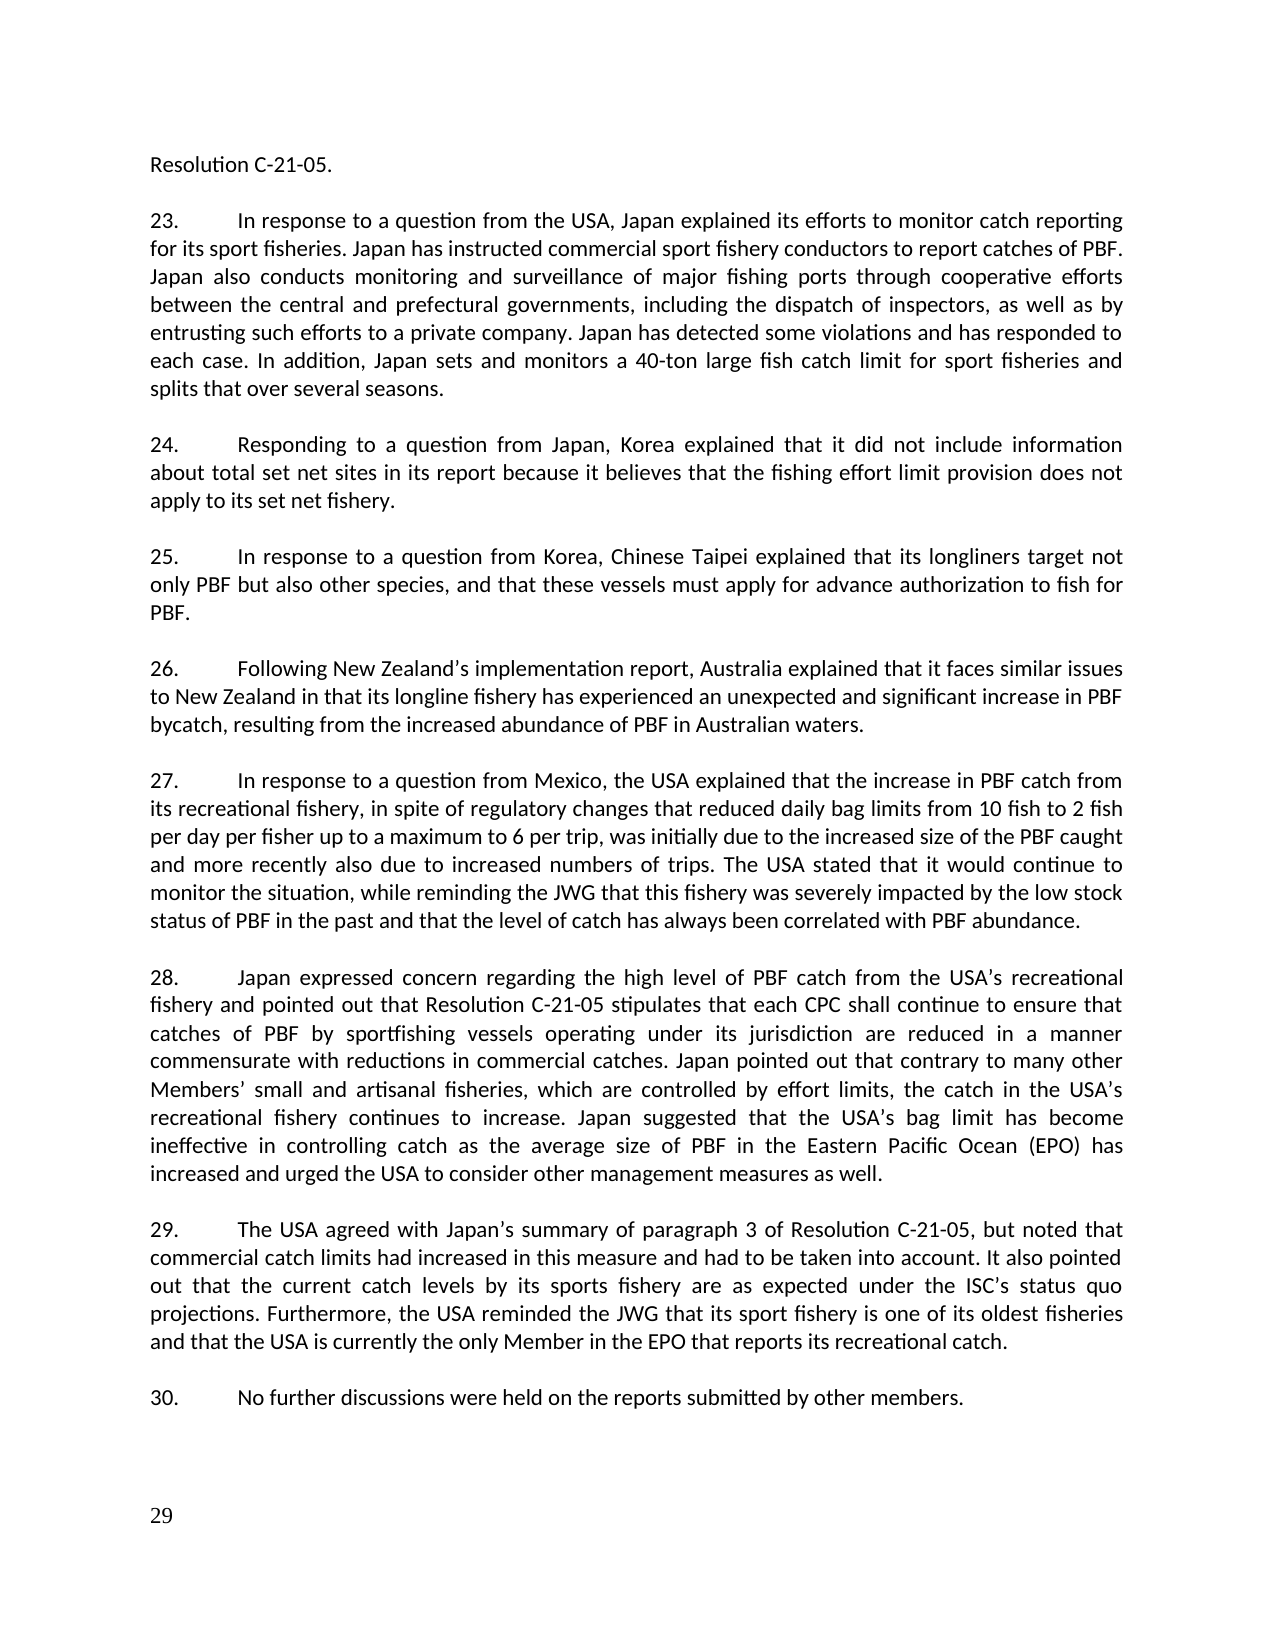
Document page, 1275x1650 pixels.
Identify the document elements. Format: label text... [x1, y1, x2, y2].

list Japan expressed concern regarding the high level of PBF catch from the USA’s recreational fishery and pointed out that Resolution C-21-05 stipulates that each CPC shall continue to ensure that catches of PBF by sportfishing vessels operating under its jurisdiction are reduced in a manner commensurate with reductions in commercial catches. Japan pointed out that contrary to many other Members’ small and artisanal fisheries, which are controlled by effort limits, the catch in the USA’s recreational fishery continues to increase. Japan suggested that the USA’s bag limit has become ineffective in controlling catch as the average size of PBF in the Eastern Pacific Ocean (EPO) has increased and urged the USA to consider other management measures as well. [150, 963, 1125, 1187]
list In response to a question from the USA, Japan explained its efforts to monitor catch reporting for its sport fisheries. Japan has instructed commercial sport fishery conductors to report catches of PBF. Japan also conducts monitoring and surveillance of major fishing ports through cooperative efforts between the central and prefectural governments, including the dispatch of inspectors, as well as by entrusting such efforts to a private company. Japan has detected some violations and has responded to each case. In addition, Japan sets and monitors a 40-ton large fish catch limit for sport fisheries and splits that over several seasons. [150, 206, 1125, 402]
list In response to a question from Korea, Chinese Taipei explained that its longliners target not only PBF but also other species, and that these vessels must apply for advance authorization to fish for PBF. [150, 542, 1125, 626]
list Responding to a question from Japan, Korea explained that it did not include information about total set net sites in its report because it believes that the fishing effort limit provision does not apply to its set net fishery. [150, 430, 1125, 514]
list No further discussions were held on the reports submitted by other members. [150, 1383, 1125, 1411]
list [150, 150, 1125, 178]
list The USA agreed with Japan’s summary of paragraph 3 of Resolution C-21-05, but noted that commercial catch limits had increased in this measure and had to be taken into account. It also pointed out that the current catch levels by its sports fishery are as expected under the ISC’s status quo projections. Furthermore, the USA reminded the JWG that its sport fishery is one of its oldest fisheries and that the USA is currently the only Member in the EPO that reports its recreational catch. [150, 1215, 1125, 1355]
list Following New Zealand’s implementation report, Australia explained that it faces similar issues to New Zealand in that its longline fishery has experienced an unexpected and significant increase in PBF bycatch, resulting from the increased abundance of PBF in Australian waters. [150, 654, 1125, 738]
list In response to a question from Mexico, the USA explained that the increase in PBF catch from its recreational fishery, in spite of regulatory changes that reduced daily bag limits from 10 fish to 2 fish per day per fisher up to a maximum to 6 per trip, was initially due to the increased size of the PBF caught and more recently also due to increased numbers of trips. The USA stated that it would continue to monitor the situation, while reminding the JWG that this fishery was severely impacted by the low stock status of PBF in the past and that the level of catch has always been correlated with PBF abundance. [150, 766, 1125, 934]
